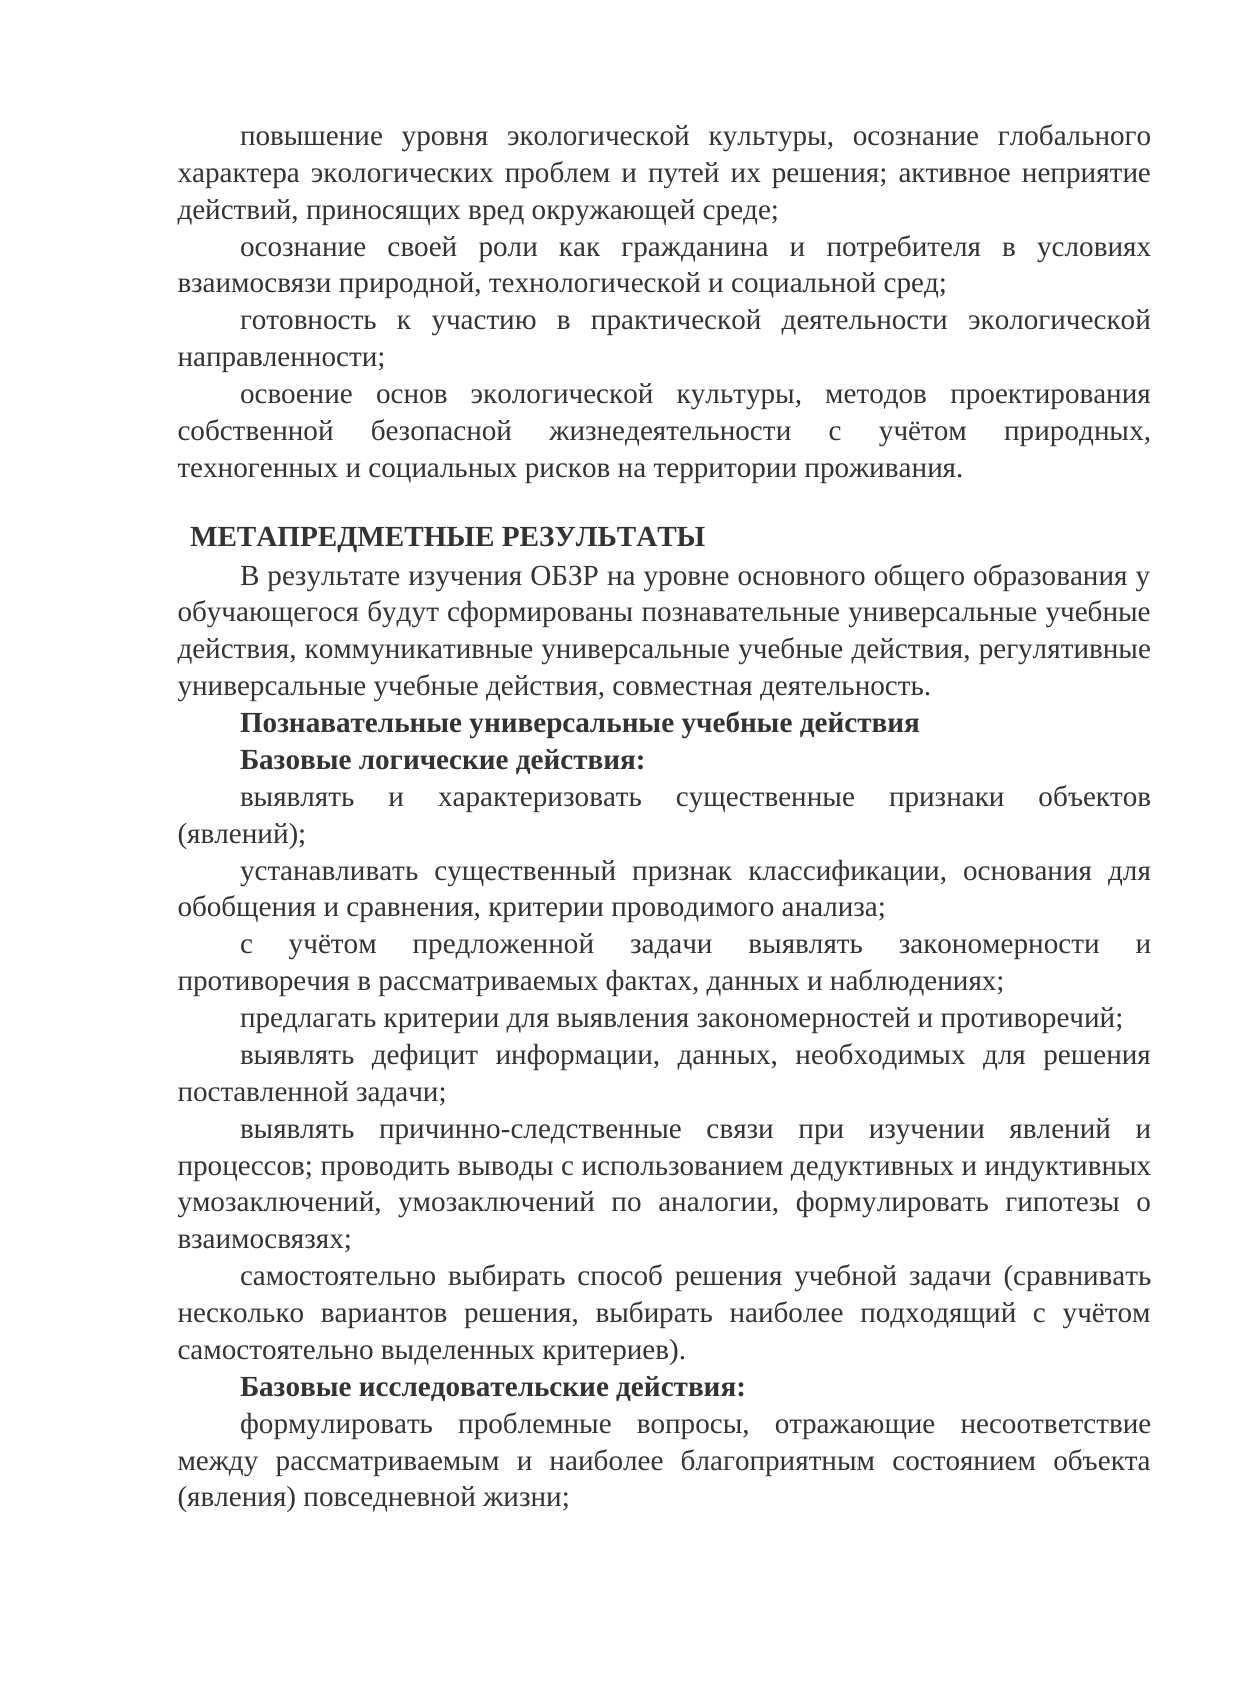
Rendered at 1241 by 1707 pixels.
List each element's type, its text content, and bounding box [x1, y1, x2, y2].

text Базовые логические действия: [177, 742, 1152, 776]
text устанавливать существенный признак классификации, основания для обобщения и сравнения, критерии проводимого анализа; [177, 853, 1152, 923]
text освоение основ экологической культуры, методов проектирования собственной безопасной жизнедеятельности с учётом природных, техногенных и социальных рисков на территории проживания. [177, 376, 1152, 483]
text выявлять и характеризовать существенные признаки объектов (явлений); [177, 779, 1152, 849]
text МЕТАПРЕДМЕТНЫЕ РЕЗУЛЬТАТЫ [190, 519, 1152, 553]
text предлагать критерии для выявления закономерностей и противоречий; [177, 1000, 1152, 1034]
text самостоятельно выбирать способ решения учебной задачи (сравнивать несколько вариантов решения, выбирать наиболее подходящий с учётом самостоятельно выделенных критериев). [177, 1258, 1152, 1366]
text осознание своей роли как гражданина и потребителя в условиях взаимосвязи природной, технологической и социальной сред; [177, 229, 1152, 299]
text Базовые исследовательские действия: [177, 1369, 1152, 1402]
text Познавательные универсальные учебные действия [177, 705, 1152, 739]
text выявлять причинно-следственные связи при изучении явлений и процессов; проводить выводы с использованием дедуктивных и индуктивных умозаключений, умозаключений по аналогии, формулировать гипотезы о взаимосвязях; [177, 1111, 1152, 1255]
text выявлять дефицит информации, данных, необходимых для решения поставленной задачи; [177, 1037, 1152, 1107]
text с учётом предложенной задачи выявлять закономерности и противоречия в рассматриваемых фактах, данных и наблюдениях; [177, 926, 1152, 997]
text готовность к участию в практической деятельности экологической направленности; [177, 302, 1152, 373]
text формулировать проблемные вопросы, отражающие несоответствие между рассматриваемым и наиболее благоприятным состоянием объекта (явления) повседневной жизни; [177, 1406, 1152, 1513]
text повышение уровня экологической культуры, осознание глобального характера экологических проблем и путей их решения; активное неприятие действий, приносящих вред окружающей среде; [177, 118, 1152, 225]
text В результате изучения ОБЗР на уровне основного общего образования у обучающегося будут сформированы познавательные универсальные учебные действия, коммуникативные универсальные учебные действия, регулятивные универсальные учебные действия, совместная деятельность. [177, 558, 1152, 702]
